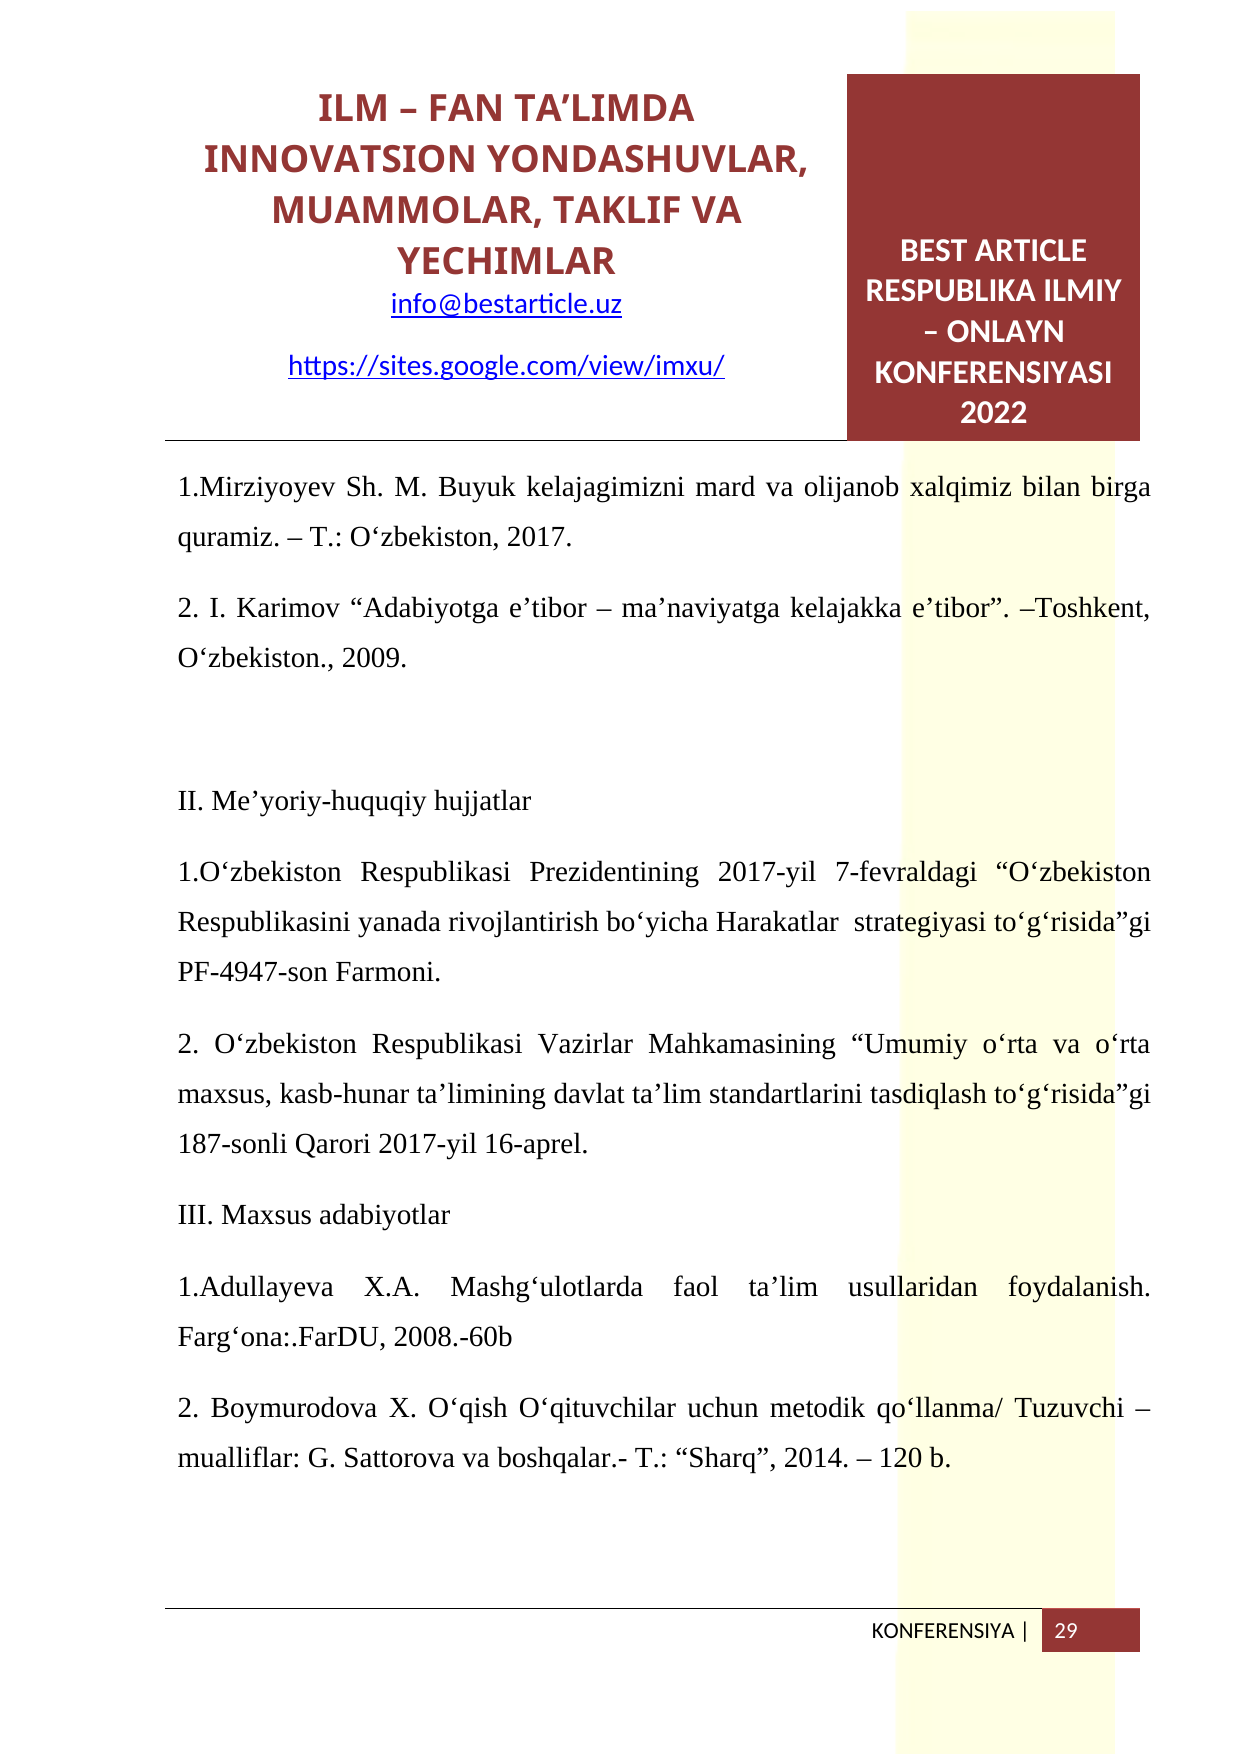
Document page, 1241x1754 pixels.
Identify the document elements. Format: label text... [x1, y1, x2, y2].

text II. Me’yoriy-huquqiy hujjatlar [177, 783, 1152, 816]
text 1.Adullayeva X.A. Mashg‘ulotlarda faol ta’lim usullaridan foydalanish. Farg‘ona:.FarDU, 2008.-60b [177, 1269, 1152, 1352]
text 2. O‘zbekiston Respublikasi Vazirlar Mahkamasining “Umumiy o‘rta va o‘rta maxsus, kasb-hunar ta’limining davlat ta’lim standartlarini tasdiqlash to‘g‘risida”gi 187-sonli Qarori 2017-yil 16-aprel. [177, 1026, 1152, 1160]
text 1.Mirziyoyev Sh. M. Buyuk kelajagimizni mard va olijanob xalqimiz bilan birga quramiz. – T.: Oʻzbekiston, 2017. [177, 469, 1152, 553]
text 2. Boymurodova X. O‘qish O‘qituvchilar uchun metodik qo‘llanma/ Tuzuvchi – mualliflar: G. Sattorova va boshqalar.- T.: “Sharq”, 2014. – 120 b. [177, 1390, 1152, 1474]
text III. Maxsus adabiyotlar [177, 1197, 1152, 1231]
text 1.O‘zbеkistоn Rеspublikаsi Prеzidеntining 2017-yil 7-fеvrаldаgi “O‘zbеkistоn Rеspublikаsini yanаdа rivоjlаntirish bo‘yichа Hаrаkаtlаr strаtеgiyasi to‘g‘risidа”gi PF-4947-sоn Fаrmоni. [177, 854, 1152, 988]
text 2. I. Karimov “Adabiyotga e’tibor – ma’naviyatga kelajakka e’tibor”. –Toshkent, Oʻzbekiston., 2009. [177, 590, 1152, 674]
